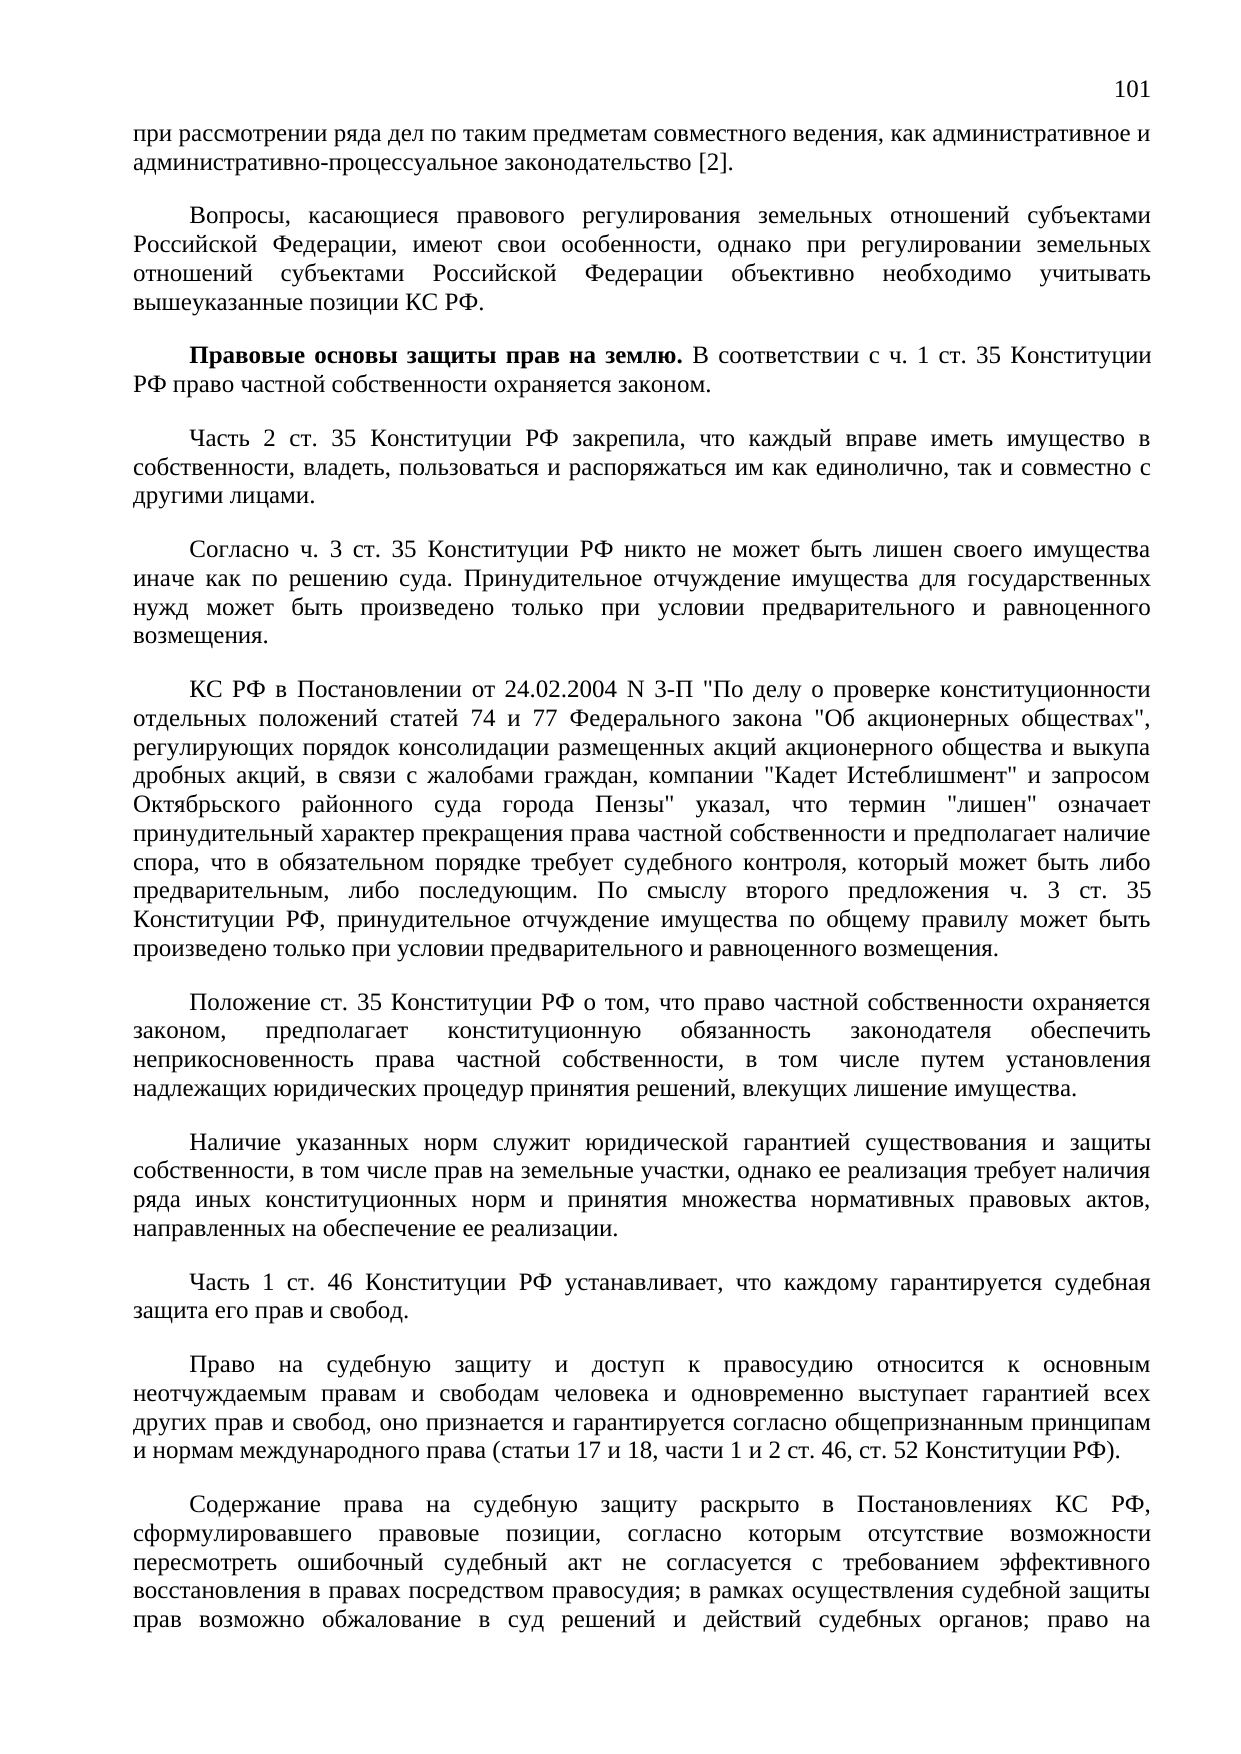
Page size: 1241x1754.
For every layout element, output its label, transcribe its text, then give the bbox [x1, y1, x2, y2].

text Согласно ч. 3 ст. 35 Конституции РФ никто не может быть лишен своего имущества иначе как по решению суда. Принудительное отчуждение имущества для государственных нужд может быть произведено только при условии предварительного и равноценного возмещения. [133, 534, 1152, 649]
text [133, 1489, 1152, 1633]
text Положение ст. 35 Конституции РФ о том, что право частной собственности охраняется законом, предполагает конституционную обязанность законодателя обеспечить неприкосновенность права частной собственности, в том числе путем установления надлежащих юридических процедур принятия решений, влекущих лишение имущества. [133, 987, 1152, 1102]
text Часть 1 ст. 46 Конституции РФ устанавливает, что каждому гарантируется судебная защита его прав и свобод. [133, 1267, 1152, 1324]
text Часть 2 ст. 35 Конституции РФ закрепила, что каждый вправе иметь имущество в собственности, владеть, пользоваться и распоряжаться им как единолично, так и совместно с другими лицами. [133, 423, 1152, 509]
text Вопросы, касающиеся правового регулирования земельных отношений субъектами Российской Федерации, имеют свои особенности, однако при регулировании земельных отношений субъектами Российской Федерации объективно необходимо учитывать вышеуказанные позиции КС РФ. [133, 201, 1152, 316]
text Наличие указанных норм служит юридической гарантией существования и защиты собственности, в том числе прав на земельные участки, однако ее реализация требует наличия ряда иных конституционных норм и принятия множества нормативных правовых актов, направленных на обеспечение ее реализации. [133, 1127, 1152, 1242]
text Право на судебную защиту и доступ к правосудию относится к основным неотчуждаемым правам и свободам человека и одновременно выступает гарантией всех других прав и свобод, оно признается и гарантируется согласно общепризнанным принципам и нормам международного права (статьи 17 и 18, части 1 и 2 ст. 46, ст. 52 Конституции РФ). [133, 1349, 1152, 1464]
text Правовые основы защиты прав на землю. В соответствии с ч. 1 ст. 35 Конституции РФ право частной собственности охраняется законом. [133, 341, 1152, 398]
text КС РФ в Постановлении от 24.02.2004 N 3-П "По делу о проверке конституционности отдельных положений статей 74 и 77 Федерального закона "Об акционерных обществах", регулирующих порядок консолидации размещенных акций акционерного общества и выкупа дробных акций, в связи с жалобами граждан, компании "Кадет Истеблишмент" и запросом Октябрьского районного суда города Пензы" указал, что термин "лишен" означает принудительный характер прекращения права частной собственности и предполагает наличие спора, что в обязательном порядке требует судебного контроля, который может быть либо предварительным, либо последующим. По смыслу второго предложения ч. 3 ст. 35 Конституции РФ, принудительное отчуждение имущества по общему правилу может быть произведено только при условии предварительного и равноценного возмещения. [133, 674, 1152, 962]
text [133, 118, 1152, 176]
